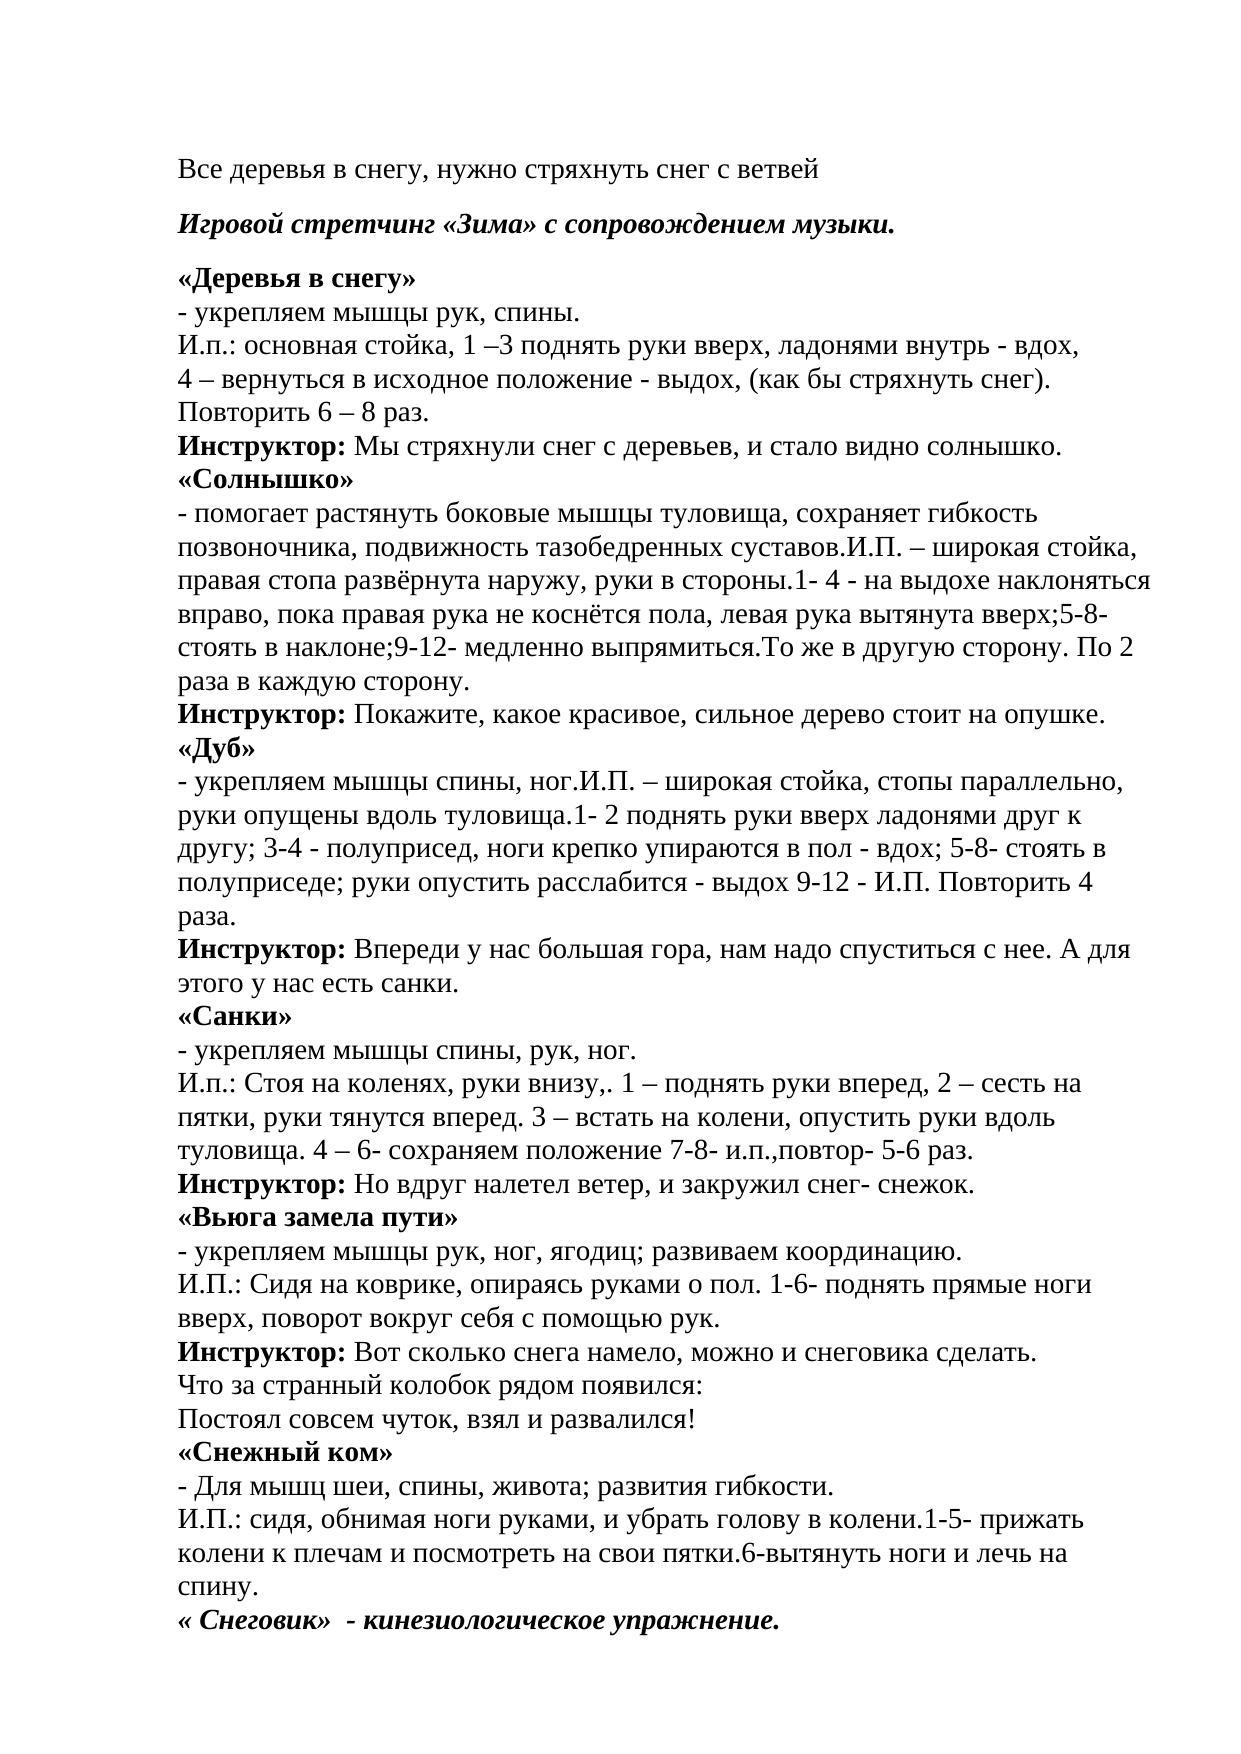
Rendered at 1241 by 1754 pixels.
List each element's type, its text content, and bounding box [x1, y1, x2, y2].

text Инструктор: Вот сколько снега намело, можно и снеговика сделать. Что за странный колобок рядом появился: Постоял совсем чуток, взял и развалился! [177, 1334, 1152, 1434]
text «Санки» [177, 998, 1152, 1032]
text «Дуб» [177, 730, 1152, 763]
text «Снежный ком» [177, 1434, 1152, 1468]
text Игровой стретчинг «Зима» с сопровождением музыки. [177, 206, 1152, 239]
text 4 – вернуться в исходное положение - выдох, (как бы стряхнуть снег). Повторить 6 – 8 раз. Инструктор: Мы стряхнули снег с деревьев, и стало видно солнышко. [177, 361, 1152, 462]
text - Для мышц шеи, спины, живота; развития гибкости. И.П.: сидя, обнимая ноги руками, и убрать голову в колени.1-5- прижать колени к плечам и посмотреть на свои пятки.6-вытянуть ноги и лечь на спину. [177, 1468, 1152, 1602]
text - укрепляем мышцы спины, ног.И.П. – широкая стойка, стопы параллельно, руки опущены вдоль туловища.1- 2 поднять руки вверх ладонями друг к другу; 3-4 - полуприсед, ноги крепко упираются в пол - вдох; 5-8- стоять в полуприседе; руки опустить расслабится - выдох 9-12 - И.П. Повторить 4 раза. Инструктор: Впереди у нас большая гора, нам надо спуститься с нее. А для этого у нас есть санки. [177, 763, 1152, 998]
text Все деревья в снегу, нужно стряхнуть снег с ветвей [177, 152, 1152, 185]
text «Солнышко» [177, 462, 1152, 495]
text - помогает растянуть боковые мышцы туловища, сохраняет гибкость позвоночника, подвижность тазобедренных суставов.И.П. – широкая стойка, правая стопа развёрнута наружу, руки в стороны.1- 4 - на выдохе наклоняться вправо, пока правая рука не коснётся пола, левая рука вытянута вверх;5-8- стоять в наклоне;9-12- медленно выпрямиться.То же в другую сторону. По 2 раза в каждую сторону. Инструктор: Покажите, какое красивое, сильное дерево стоит на опушке. [177, 495, 1152, 730]
text - укрепляем мышцы спины, рук, ног. И.п.: Стоя на коленях, руки внизу,. 1 – поднять руки вперед, 2 – сесть на пятки, руки тянутся вперед. 3 – встать на колени, опустить руки вдоль туловища. 4 – 6- сохраняем положение 7-8- и.п.,повтор- 5-6 раз. Инструктор: Но вдруг налетел ветер, и закружил снег- снежок. [177, 1032, 1152, 1199]
text - укрепляем мышцы рук, спины. И.п.: основная стойка, 1 –3 поднять руки вверх, ладонями внутрь - вдох, [177, 294, 1152, 361]
text «Деревья в снегу» [177, 260, 1152, 294]
text « Снеговик» - кинезиологическое упражнение. [177, 1602, 1152, 1636]
text - укрепляем мышцы рук, ног, ягодиц; развиваем координацию. И.П.: Сидя на коврике, опираясь руками о пол. 1-6- поднять прямые ноги вверх, поворот вокруг себя с помощью рук. [177, 1233, 1152, 1334]
text «Вьюга замела пути» [177, 1199, 1152, 1233]
